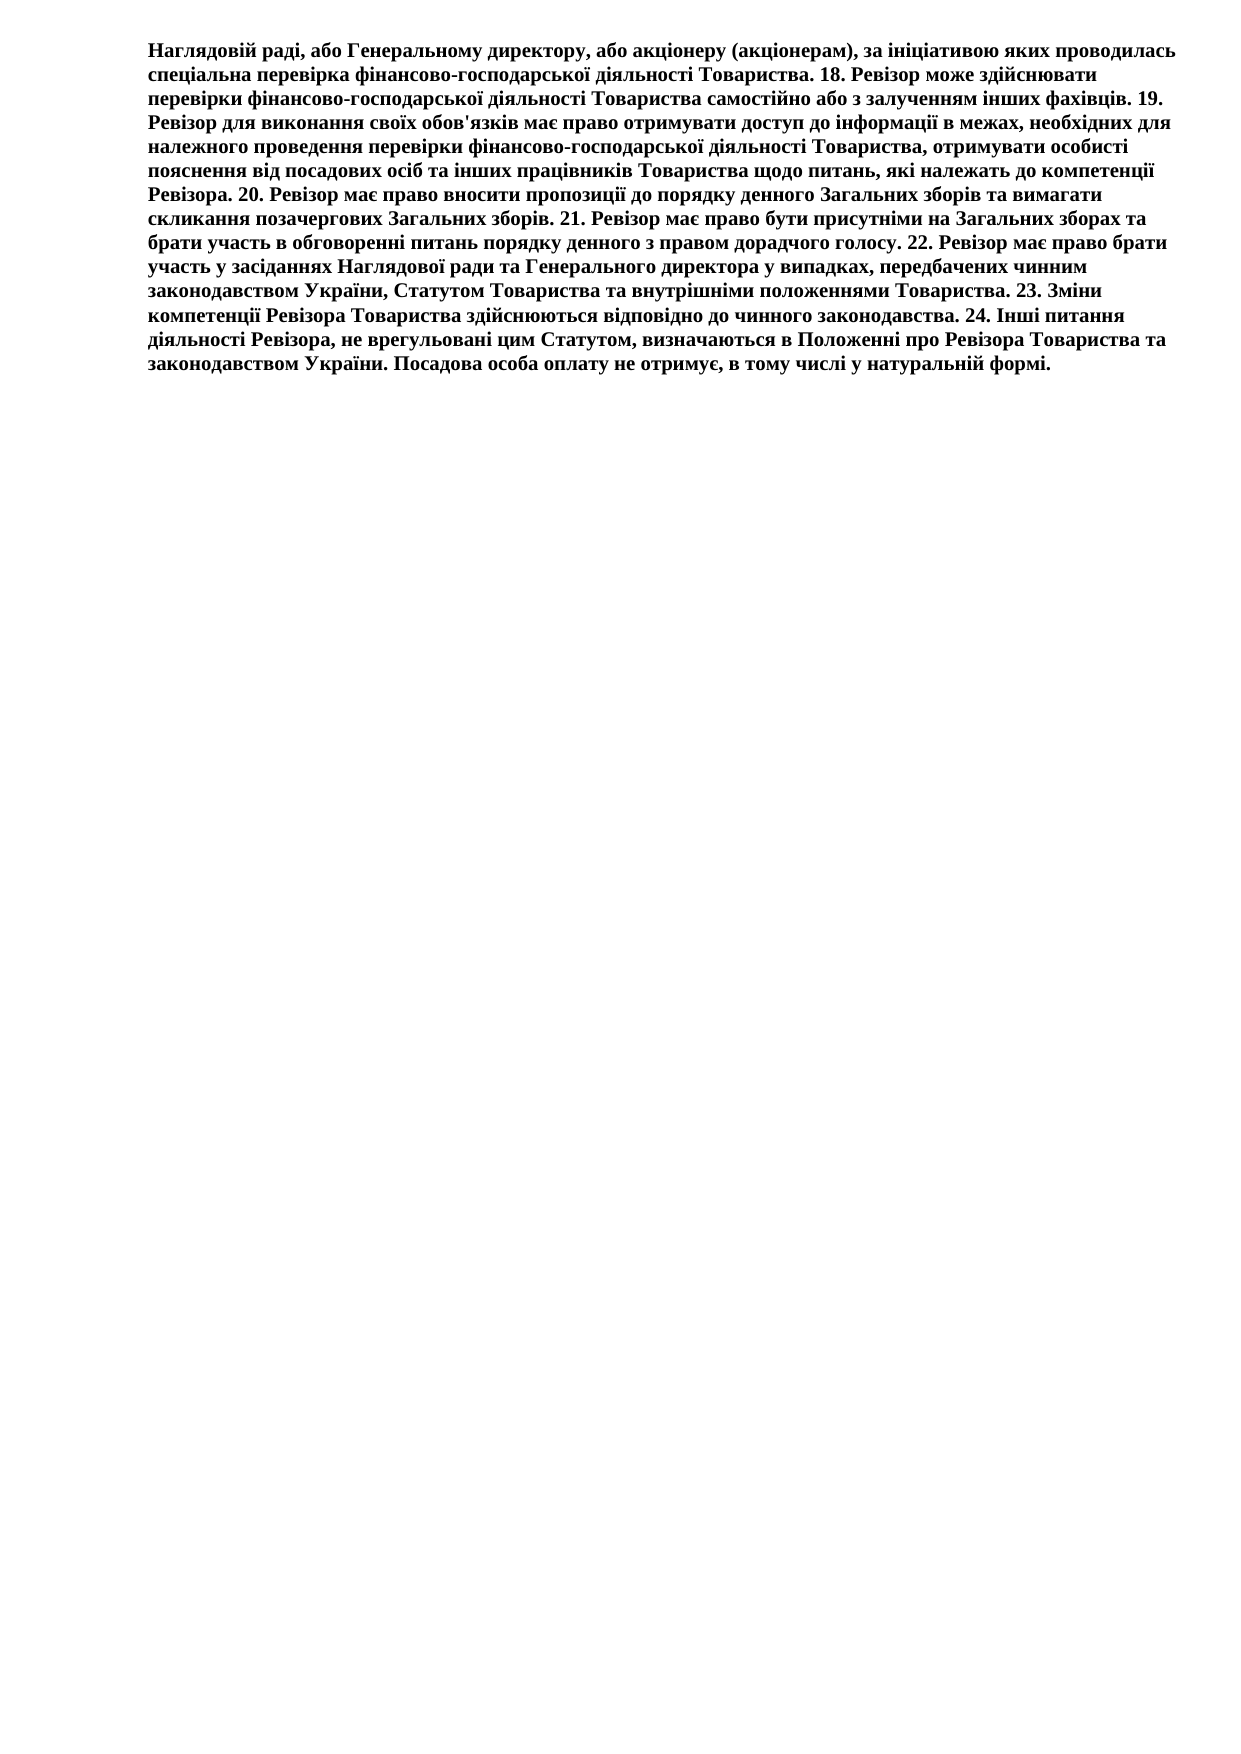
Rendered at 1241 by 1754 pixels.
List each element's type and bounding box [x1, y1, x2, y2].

text [148, 38, 1181, 375]
